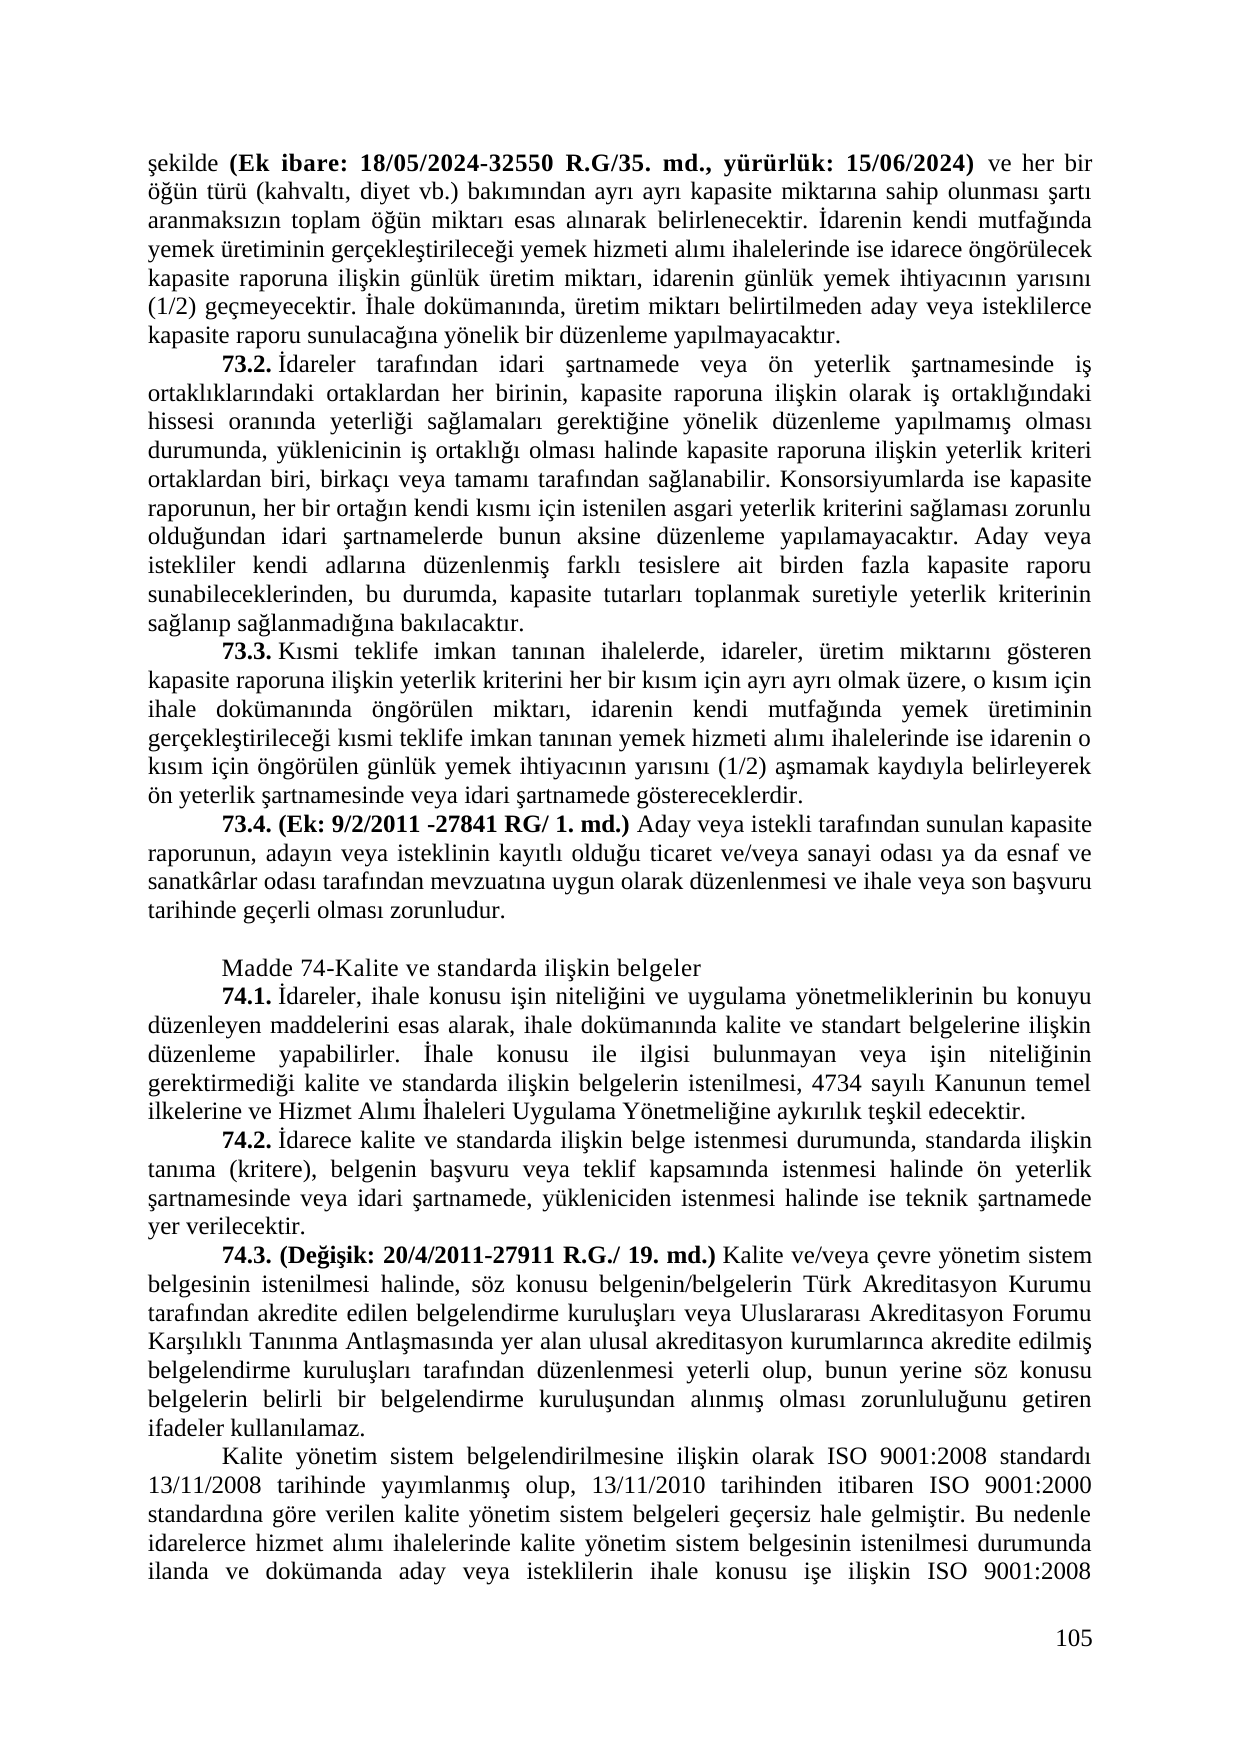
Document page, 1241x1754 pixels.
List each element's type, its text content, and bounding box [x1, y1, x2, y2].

text 73.4. (Ek: 9/2/2011 -27841 RG/ 1. md.) Aday veya istekli tarafından sunulan kapasite raporunun, adayın veya isteklinin kayıtlı olduğu ticaret ve/veya sanayi odası ya da esnaf ve sanatkârlar odası tarafından mevzuatına uygun olarak düzenlenmesi ve ihale veya son başvuru tarihinde geçerli olması zorunludur. [148, 809, 1092, 924]
text 74.3. (Değişik: 20/4/2011-27911 R.G./ 19. md.) Kalite ve/veya çevre yönetim sistem belgesinin istenilmesi halinde, söz konusu belgenin/belgelerin Türk Akreditasyon Kurumu tarafından akredite edilen belgelendirme kuruluşları veya Uluslararası Akreditasyon Forumu Karşılıklı Tanınma Antlaşmasında yer alan ulusal akreditasyon kurumlarınca akredite edilmiş belgelendirme kuruluşları tarafından düzenlenmesi yeterli olup, bunun yerine söz konusu belgelerin belirli bir belgelendirme kuruluşundan alınmış olması zorunluluğunu getiren ifadeler kullanılamaz. [148, 1240, 1092, 1441]
text 73.2. İdareler tarafından idari şartnamede veya ön yeterlik şartnamesinde iş ortaklıklarındaki ortaklardan her birinin, kapasite raporuna ilişkin olarak iş ortaklığındaki hissesi oranında yeterliği sağlamaları gerektiğine yönelik düzenleme yapılmamış olması durumunda, yüklenicinin iş ortaklığı olması halinde kapasite raporuna ilişkin yeterlik kriteri ortaklardan biri, birkaçı veya tamamı tarafından sağlanabilir. Konsorsiyumlarda ise kapasite raporunun, her bir ortağın kendi kısmı için istenilen asgari yeterlik kriterini sağlaması zorunlu olduğundan idari şartnamelerde bunun aksine düzenleme yapılamayacaktır. Aday veya istekliler kendi adlarına düzenlenmiş farklı tesislere ait birden fazla kapasite raporu sunabileceklerinden, bu durumda, kapasite tutarları toplanmak suretiyle yeterlik kriterinin sağlanıp sağlanmadığına bakılacaktır. [148, 349, 1092, 636]
subtitle Madde 74-Kalite ve standarda ilişkin belgeler [148, 953, 1092, 981]
text 74.1. İdareler, ihale konusu işin niteliğini ve uygulama yönetmeliklerinin bu konuyu düzenleyen maddelerini esas alarak, ihale dokümanında kalite ve standart belgelerine ilişkin düzenleme yapabilirler. İhale konusu ile ilgisi bulunmayan veya işin niteliğinin gerektirmediği kalite ve standarda ilişkin belgelerin istenilmesi, 4734 sayılı Kanunun temel ilkelerine ve Hizmet Alımı İhaleleri Uygulama Yönetmeliğine aykırılık teşkil edecektir. [148, 981, 1092, 1125]
text 73.3. Kısmi teklife imkan tanınan ihalelerde, idareler, üretim miktarını gösteren kapasite raporuna ilişkin yeterlik kriterini her bir kısım için ayrı ayrı olmak üzere, o kısım için ihale dokümanında öngörülen miktarı, idarenin kendi mutfağında yemek üretiminin gerçekleştirileceği kısmi teklife imkan tanınan yemek hizmeti alımı ihalelerinde ise idarenin o kısım için öngörülen günlük yemek ihtiyacının yarısını (1/2) aşmamak kaydıyla belirleyerek ön yeterlik şartnamesinde veya idari şartnamede göstereceklerdir. [148, 636, 1092, 809]
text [148, 148, 1092, 349]
text 74.2. İdarece kalite ve standarda ilişkin belge istenmesi durumunda, standarda ilişkin tanıma (kritere), belgenin başvuru veya teklif kapsamında istenmesi halinde ön yeterlik şartnamesinde veya idari şartnamede, yükleniciden istenmesi halinde ise teknik şartnamede yer verilecektir. [148, 1125, 1092, 1240]
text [148, 1441, 1092, 1585]
